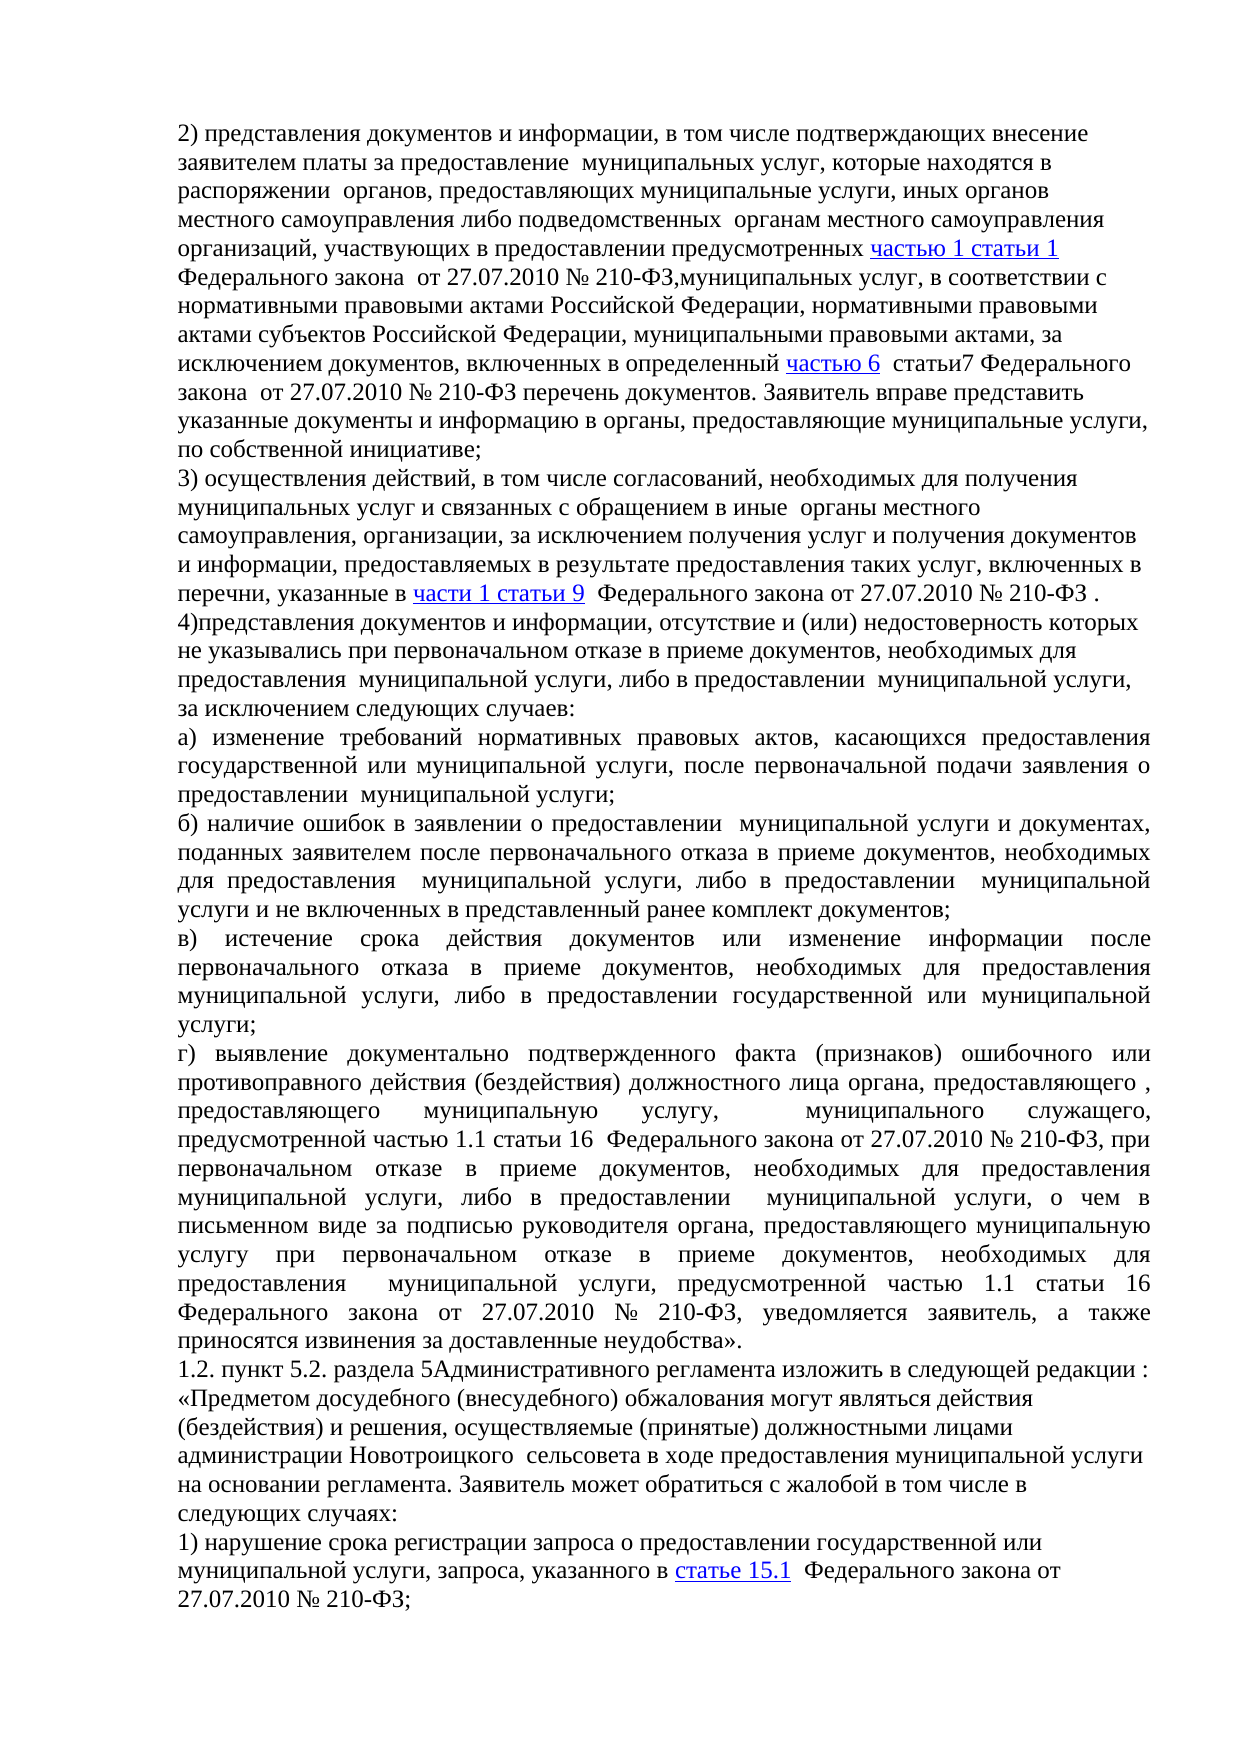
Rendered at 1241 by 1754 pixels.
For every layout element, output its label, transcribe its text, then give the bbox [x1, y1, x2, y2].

text а) изменение требований нормативных правовых актов, касающихся предоставления государственной или муниципальной услуги, после первоначальной подачи заявления о предоставлении муниципальной услуги; [177, 722, 1152, 808]
text б) наличие ошибок в заявлении о предоставлении муниципальной услуги и документах, поданных заявителем после первоначального отказа в приеме документов, необходимых для предоставления муниципальной услуги, либо в предоставлении муниципальной услуги и не включенных в представленный ранее комплект документов; [177, 808, 1152, 923]
text в) истечение срока действия документов или изменение информации после первоначального отказа в приеме документов, необходимых для предоставления муниципальной услуги, либо в предоставлении государственной или муниципальной услуги; [177, 923, 1152, 1038]
text 1) нарушение срока регистрации запроса о предоставлении государственной или муниципальной услуги, запроса, указанного в статье 15.1 Федерального закона от 27.07.2010 № 210-ФЗ; [177, 1527, 1152, 1613]
text 2) представления документов и информации, в том числе подтверждающих внесение заявителем платы за предоставление муниципальных услуг, которые находятся в распоряжении органов, предоставляющих муниципальные услуги, иных органов местного самоуправления либо подведомственных органам местного самоуправления организаций, участвующих в предоставлении предусмотренных частью 1 статьи 1 Федерального закона от 27.07.2010 № 210-ФЗ,муниципальных услуг, в соответствии с нормативными правовыми актами Российской Федерации, нормативными правовыми актами субъектов Российской Федерации, муниципальными правовыми актами, за исключением документов, включенных в определенный частью 6 статьи7 Федерального закона от 27.07.2010 № 210-ФЗ перечень документов. Заявитель вправе представить указанные документы и информацию в органы, предоставляющие муниципальные услуги, по собственной инициативе; [177, 118, 1152, 463]
text 4)представления документов и информации, отсутствие и (или) недостоверность которых не указывались при первоначальном отказе в приеме документов, необходимых для предоставления муниципальной услуги, либо в предоставлении муниципальной услуги, за исключением следующих случаев: [177, 607, 1152, 722]
text г) выявление документально подтвержденного факта (признаков) ошибочного или противоправного действия (бездействия) должностного лица органа, предоставляющего , предоставляющего муниципальную услугу, муниципального служащего, предусмотренной частью 1.1 статьи 16 Федерального закона от 27.07.2010 № 210-ФЗ, при первоначальном отказе в приеме документов, необходимых для предоставления муниципальной услуги, либо в предоставлении муниципальной услуги, о чем в письменном виде за подписью руководителя органа, предоставляющего муниципальную услугу при первоначальном отказе в приеме документов, необходимых для предоставления муниципальной услуги, предусмотренной частью 1.1 статьи 16 Федерального закона от 27.07.2010 № 210-ФЗ, уведомляется заявитель, а также приносятся извинения за доставленные неудобства». [177, 1038, 1152, 1354]
text «Предметом досудебного (внесудебного) обжалования могут являться действия (бездействия) и решения, осуществляемые (принятые) должностными лицами администрации Новотроицкого сельсовета в ходе предоставления муниципальной услуги на основании регламента. Заявитель может обратиться с жалобой в том числе в следующих случаях: [177, 1383, 1152, 1527]
text 3) осуществления действий, в том числе согласований, необходимых для получения муниципальных услуг и связанных с обращением в иные органы местного самоуправления, организации, за исключением получения услуг и получения документов и информации, предоставляемых в результате предоставления таких услуг, включенных в перечни, указанные в части 1 статьи 9 Федерального закона от 27.07.2010 № 210-ФЗ . [177, 463, 1152, 607]
text 1.2. пункт 5.2. раздела 5Административного регламента изложить в следующей редакции : [177, 1354, 1152, 1383]
